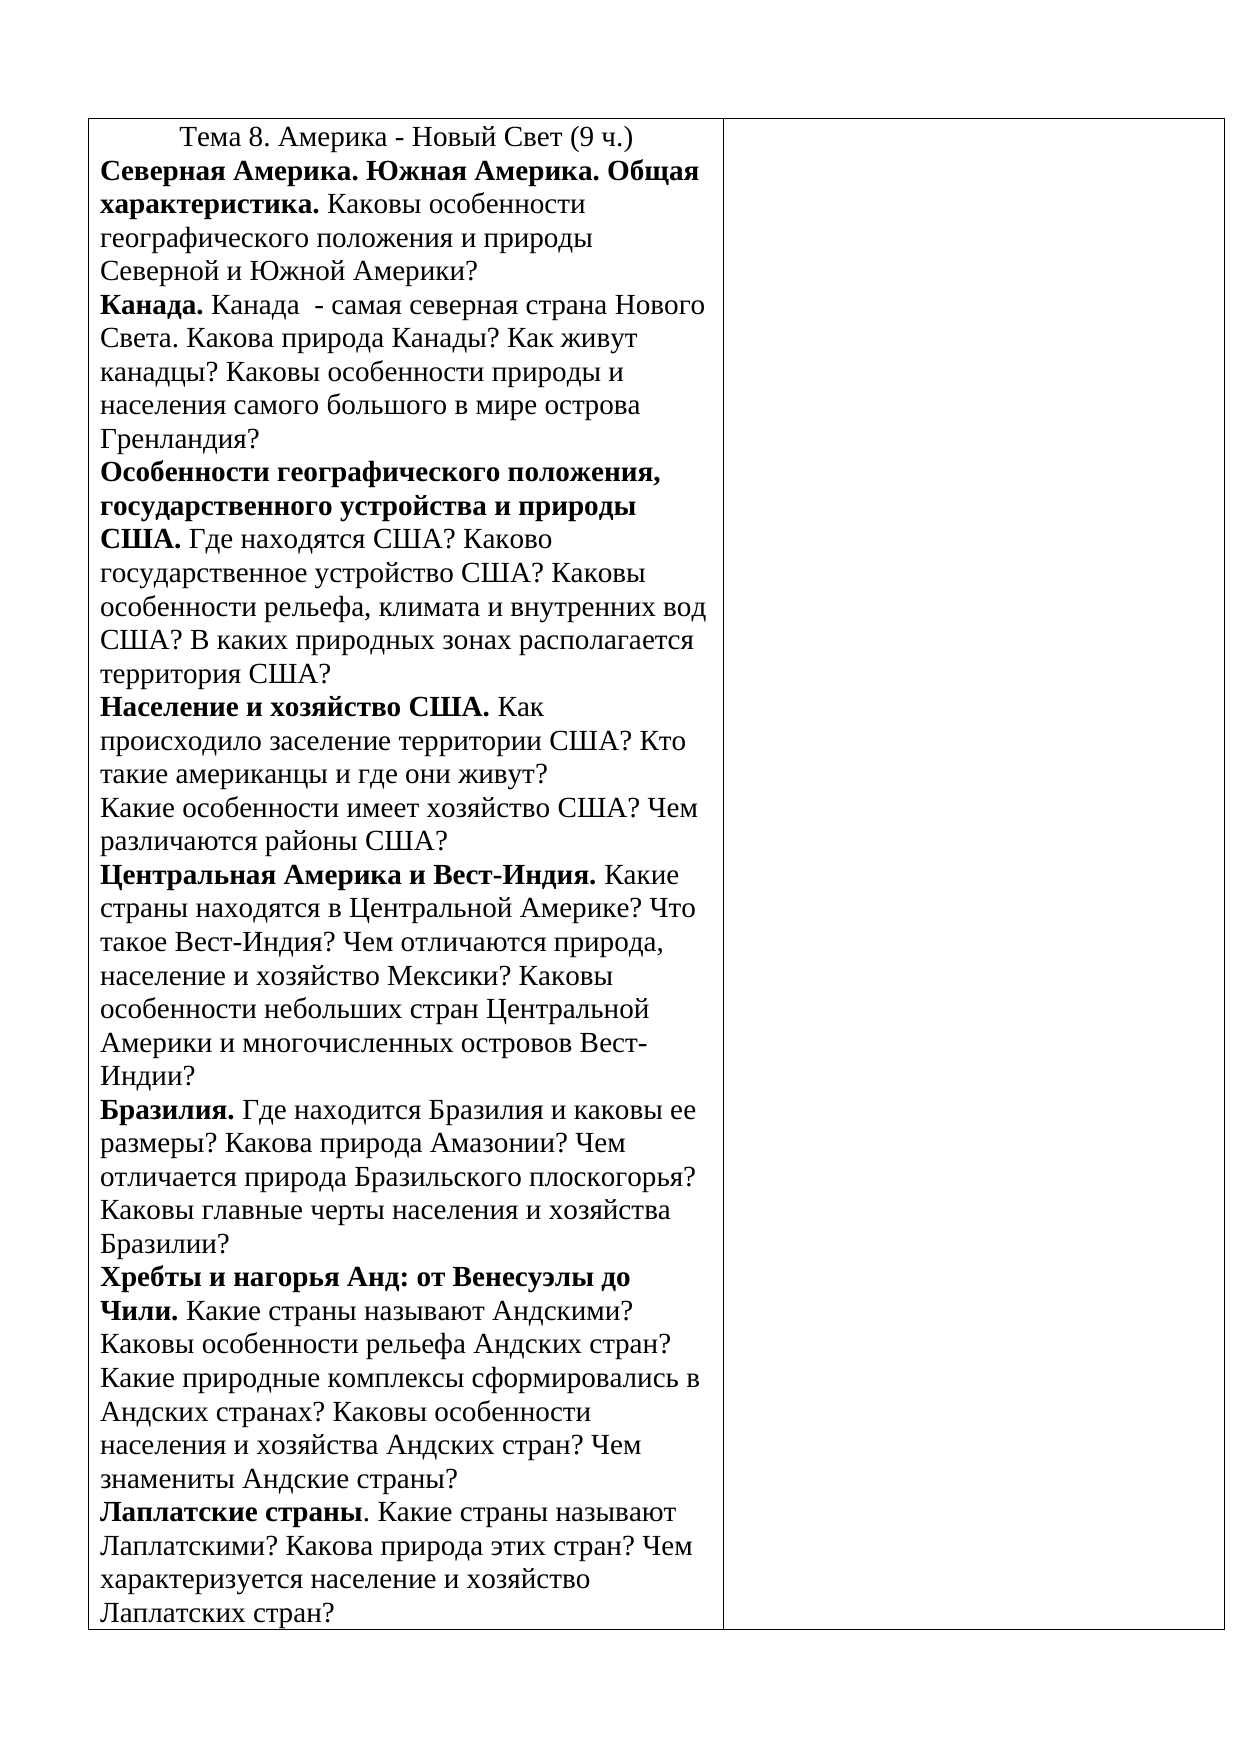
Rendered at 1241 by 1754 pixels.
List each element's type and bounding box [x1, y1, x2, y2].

table_cell [724, 119, 1224, 1628]
table_cell [89, 119, 723, 1628]
